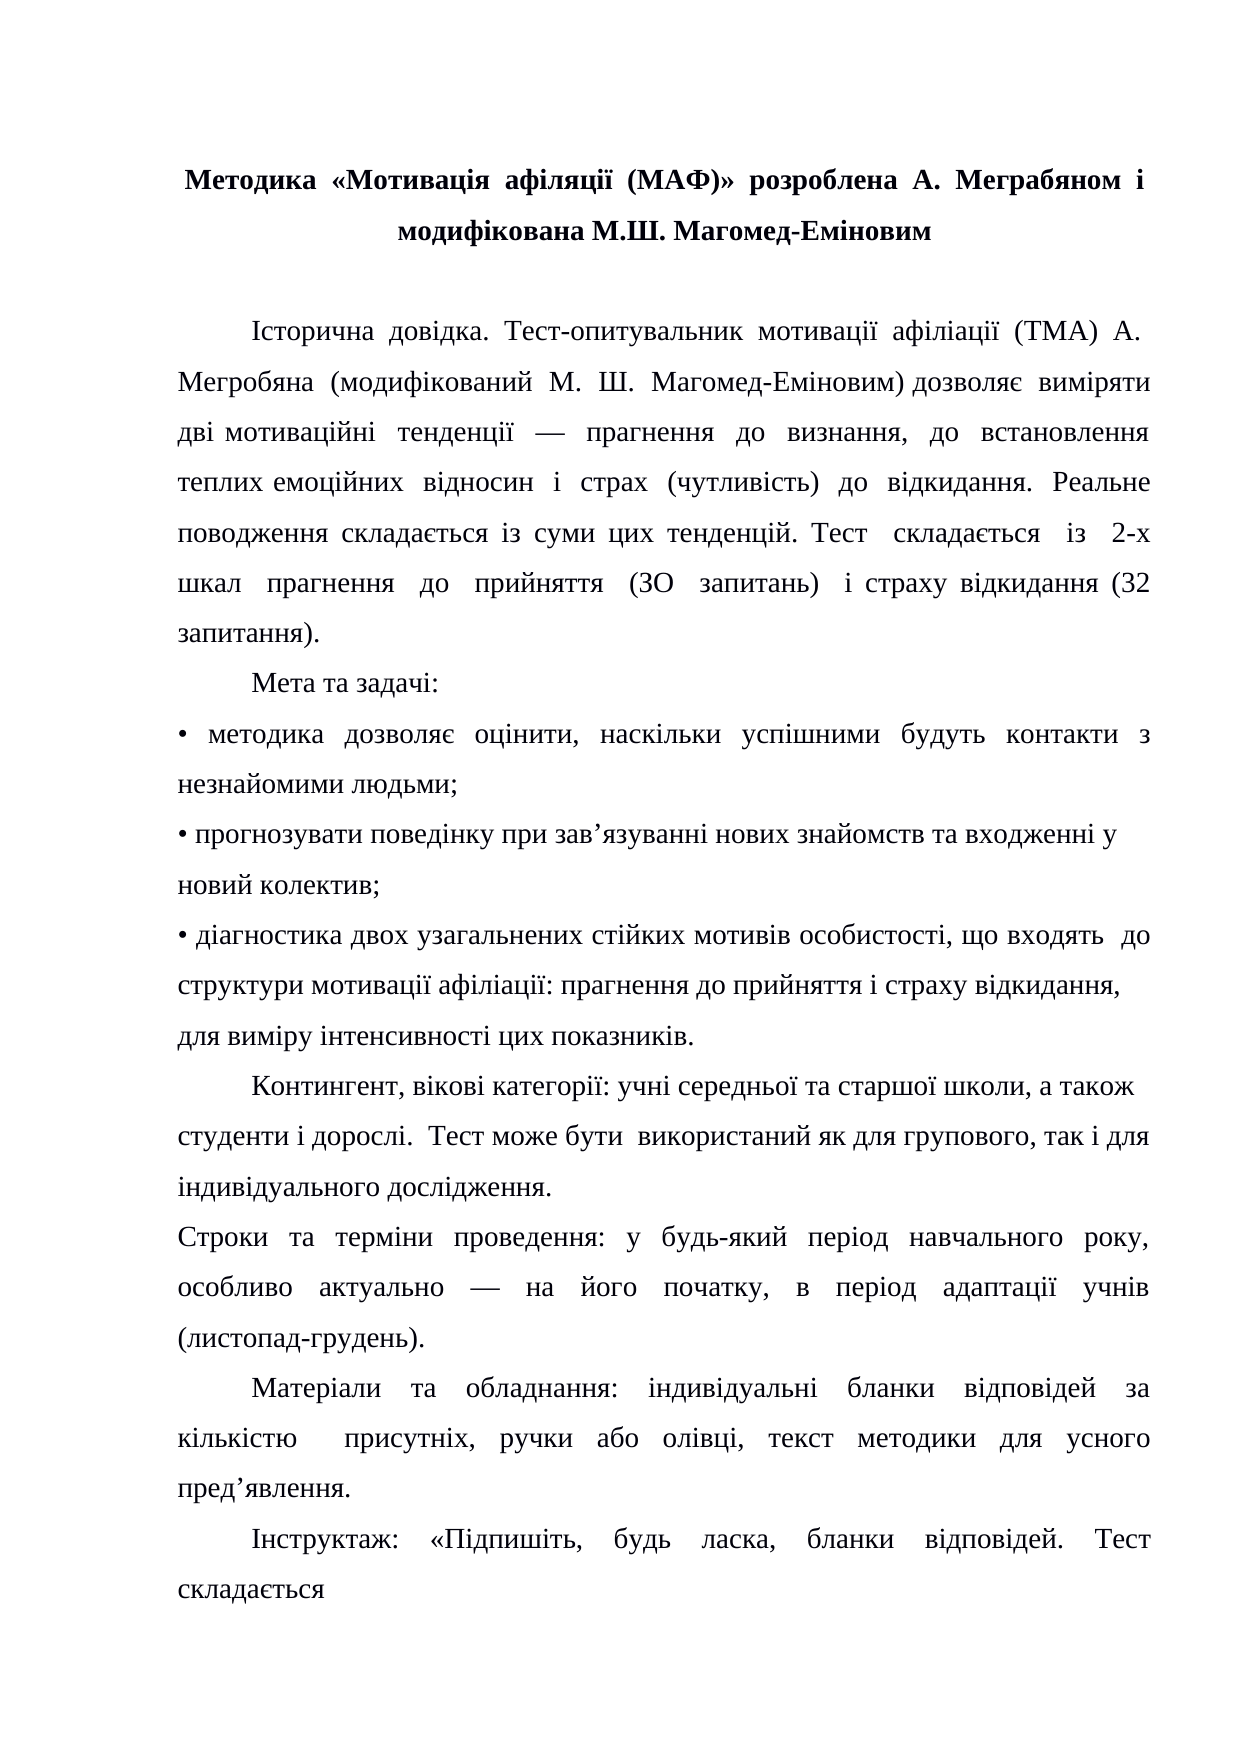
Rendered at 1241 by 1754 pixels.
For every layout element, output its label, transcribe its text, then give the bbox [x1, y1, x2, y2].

text новий колектив; [177, 867, 1152, 900]
text • прогнозувати поведінку при зав’язуванні нових знайомств та входженні у [177, 817, 1152, 850]
text Мегробяна (модифікований М. Ш. Магомед-Еміновим) дозволяє виміряти дві мотиваційні тенденції — прагнення до визнання, до встановлення теплих емоційних відносин і страх (чутливість) до відкидання. Реальне поводження складається із суми цих тенденцій. Тест складається із 2-х шкал прагнення до прийняття (ЗО запитань) і страху відкидання (32 запитання). [177, 364, 1152, 649]
text Контингент, вікові категорії: учні середньої та старшої школи, а також [177, 1068, 1152, 1102]
text модифікована М.Ш. Магомед-Еміновим [177, 213, 1152, 246]
text індивідуального дослідження. [177, 1169, 1152, 1202]
text Строки та терміни проведення: у будь-який період навчального року, особливо актуально — на його початку, в період адаптації учнів (листопад-грудень). [177, 1219, 1152, 1353]
text Матеріали та обладнання: індивідуальні бланки відповідей за кількістю присутніх, ручки або олівці, текст методики для усного пред’явлення. [177, 1370, 1152, 1504]
text Мета та задачі: [177, 666, 1152, 699]
text Інструктаж: «Підпишіть, будь ласка, бланки відповідей. Тест складається [177, 1521, 1152, 1605]
text студенти і дорослі. Тест може бути використаний як для групового, так і для [177, 1118, 1152, 1152]
text Історична довідка. Тест-опитувальник мотивації афіліації (ТМА) А. [177, 313, 1152, 347]
text • діагностика двох узагальнених стійких мотивів особистості, що входять до структури мотивації афіліації: прагнення до прийняття і страху відкидання, [177, 917, 1152, 1001]
text для виміру інтенсивності цих показників. [177, 1018, 1152, 1051]
text Методика «Мотивація афіляції (МАФ)» розроблена А. Меграбяном і [177, 162, 1152, 196]
text • методика дозволяє оцінити, наскільки успішними будуть контакти з незнайомими людьми; [177, 716, 1152, 800]
